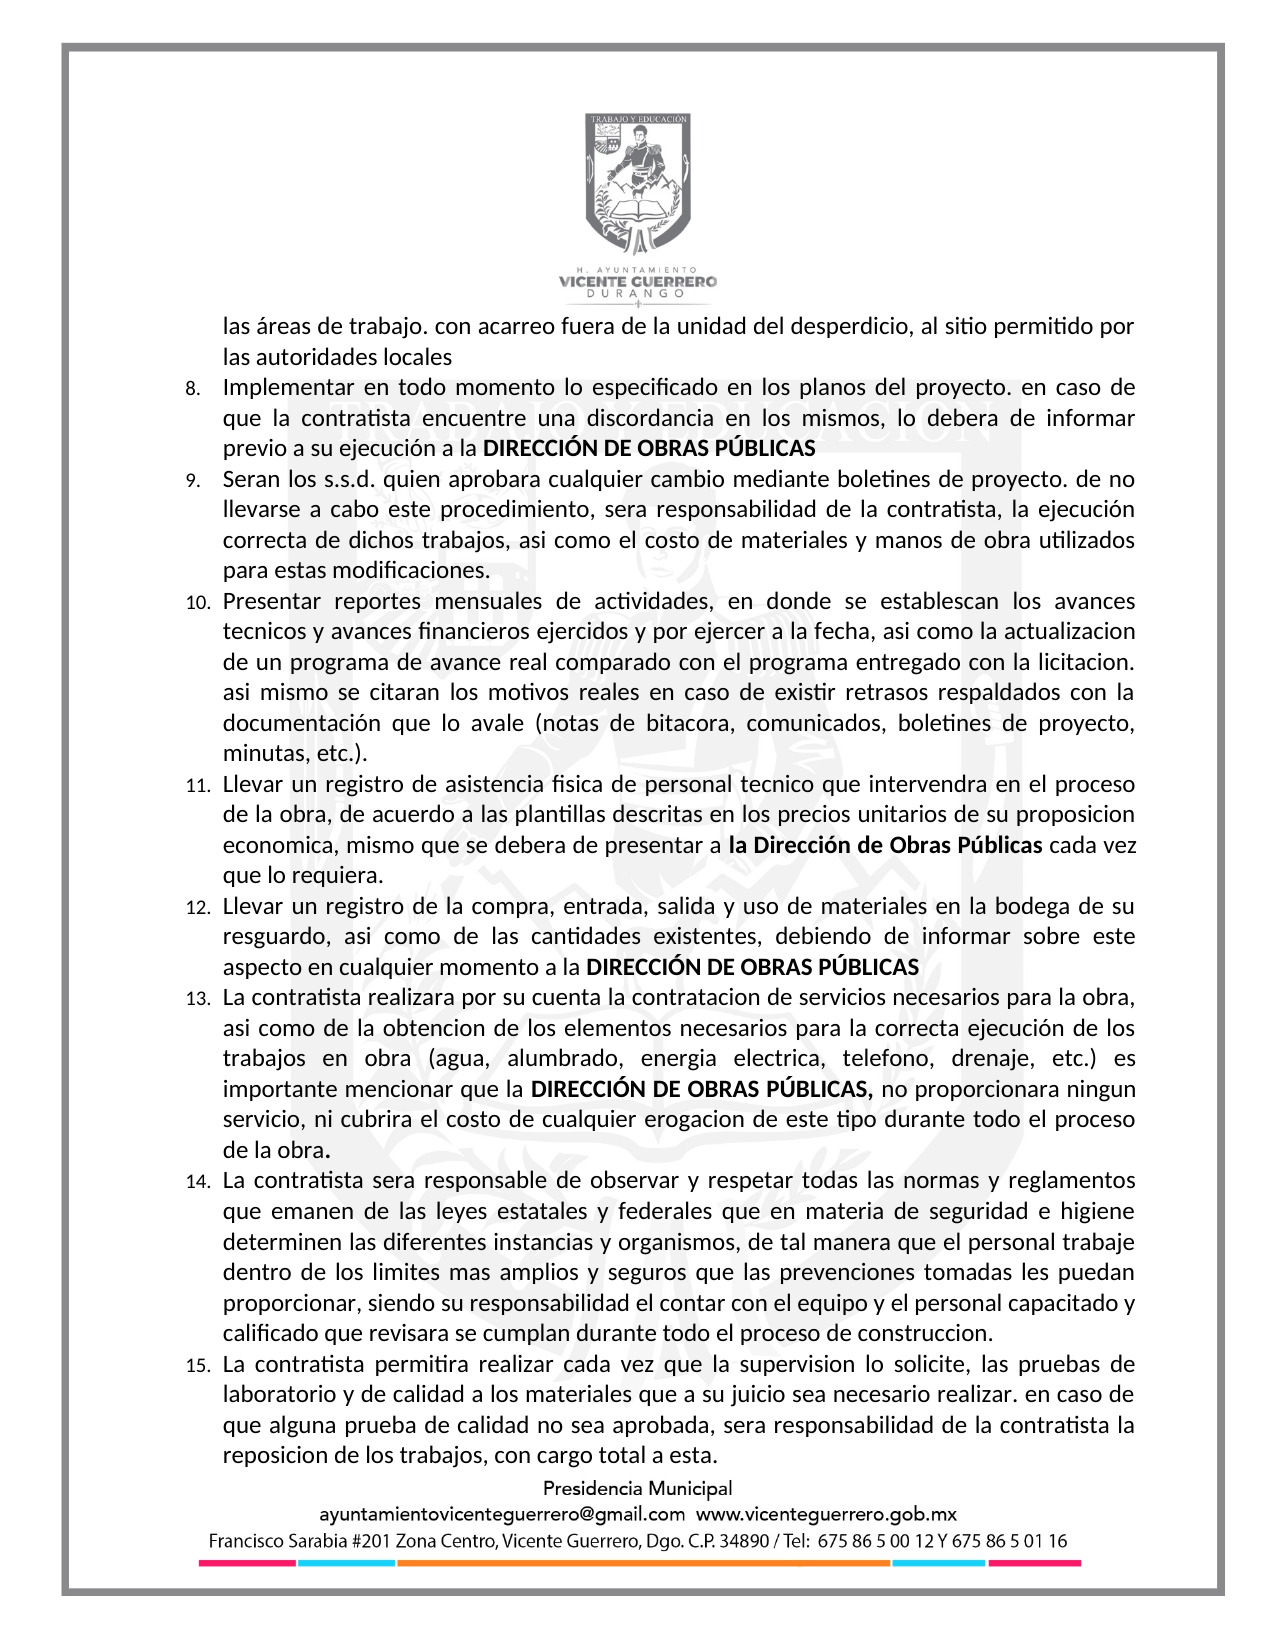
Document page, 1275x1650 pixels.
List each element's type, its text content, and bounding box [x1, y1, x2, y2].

list Implementar en todo momento lo especificado en los planos del proyecto. en caso de que la contratista encuentre una discordancia en los mismos, lo debera de informar previo a su ejecución a la DIRECCIÓN DE OBRAS PÚBLICAS [185, 371, 1137, 463]
list La contratista sera responsable de observar y respetar todas las normas y reglamentos que emanen de las leyes estatales y federales que en materia de seguridad e higiene determinen las diferentes instancias y organismos, de tal manera que el personal trabaje dentro de los limites mas amplios y seguros que las prevenciones tomadas les puedan proporcionar, siendo su responsabilidad el contar con el equipo y el personal capacitado y calificado que revisara se cumplan durante todo el proceso de construccion. [185, 1165, 1137, 1348]
list Llevar un registro de la compra, entrada, salida y uso de materiales en la bodega de su resguardo, asi como de las cantidades existentes, debiendo de informar sobre este aspecto en cualquier momento a la DIRECCIÓN DE OBRAS PÚBLICAS [185, 890, 1137, 982]
list La contratista realizara por su cuenta la contratacion de servicios necesarios para la obra, asi como de la obtencion de los elementos necesarios para la correcta ejecución de los trabajos en obra (agua, alumbrado, energia electrica, telefono, drenaje, etc.) es importante mencionar que la DIRECCIÓN DE OBRAS PÚBLICAS, no proporcionara ningun servicio, ni cubrira el costo de cualquier erogacion de este tipo durante todo el proceso de la obra. [185, 982, 1137, 1165]
list La contratista permitira realizar cada vez que la supervision lo solicite, las pruebas de laboratorio y de calidad a los materiales que a su juicio sea necesario realizar. en caso de que alguna prueba de calidad no sea aprobada, sera responsabilidad de la contratista la reposicion de los trabajos, con cargo total a esta. [185, 1348, 1137, 1470]
list Presentar reportes mensuales de actividades, en donde se establescan los avances tecnicos y avances financieros ejercidos y por ejercer a la fecha, asi como la actualizacion de un programa de avance real comparado con el programa entregado con la licitacion. asi mismo se citaran los motivos reales en caso de existir retrasos respaldados con la documentación que lo avale (notas de bitacora, comunicados, boletines de proyecto, minutas, etc.). [185, 585, 1137, 768]
list Llevar un registro de asistencia fisica de personal tecnico que intervendra en el proceso de la obra, de acuerdo a las plantillas descritas en los precios unitarios de su proposicion economica, mismo que se debera de presentar a la Dirección de Obras Públicas cada vez que lo requiera. [185, 768, 1137, 890]
picture [44, 28, 1231, 1613]
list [185, 310, 1137, 371]
list Seran los s.s.d. quien aprobara cualquier cambio mediante boletines de proyecto. de no llevarse a cabo este procedimiento, sera responsabilidad de la contratista, la ejecución correcta de dichos trabajos, asi como el costo de materiales y manos de obra utilizados para estas modificaciones. [185, 463, 1137, 585]
